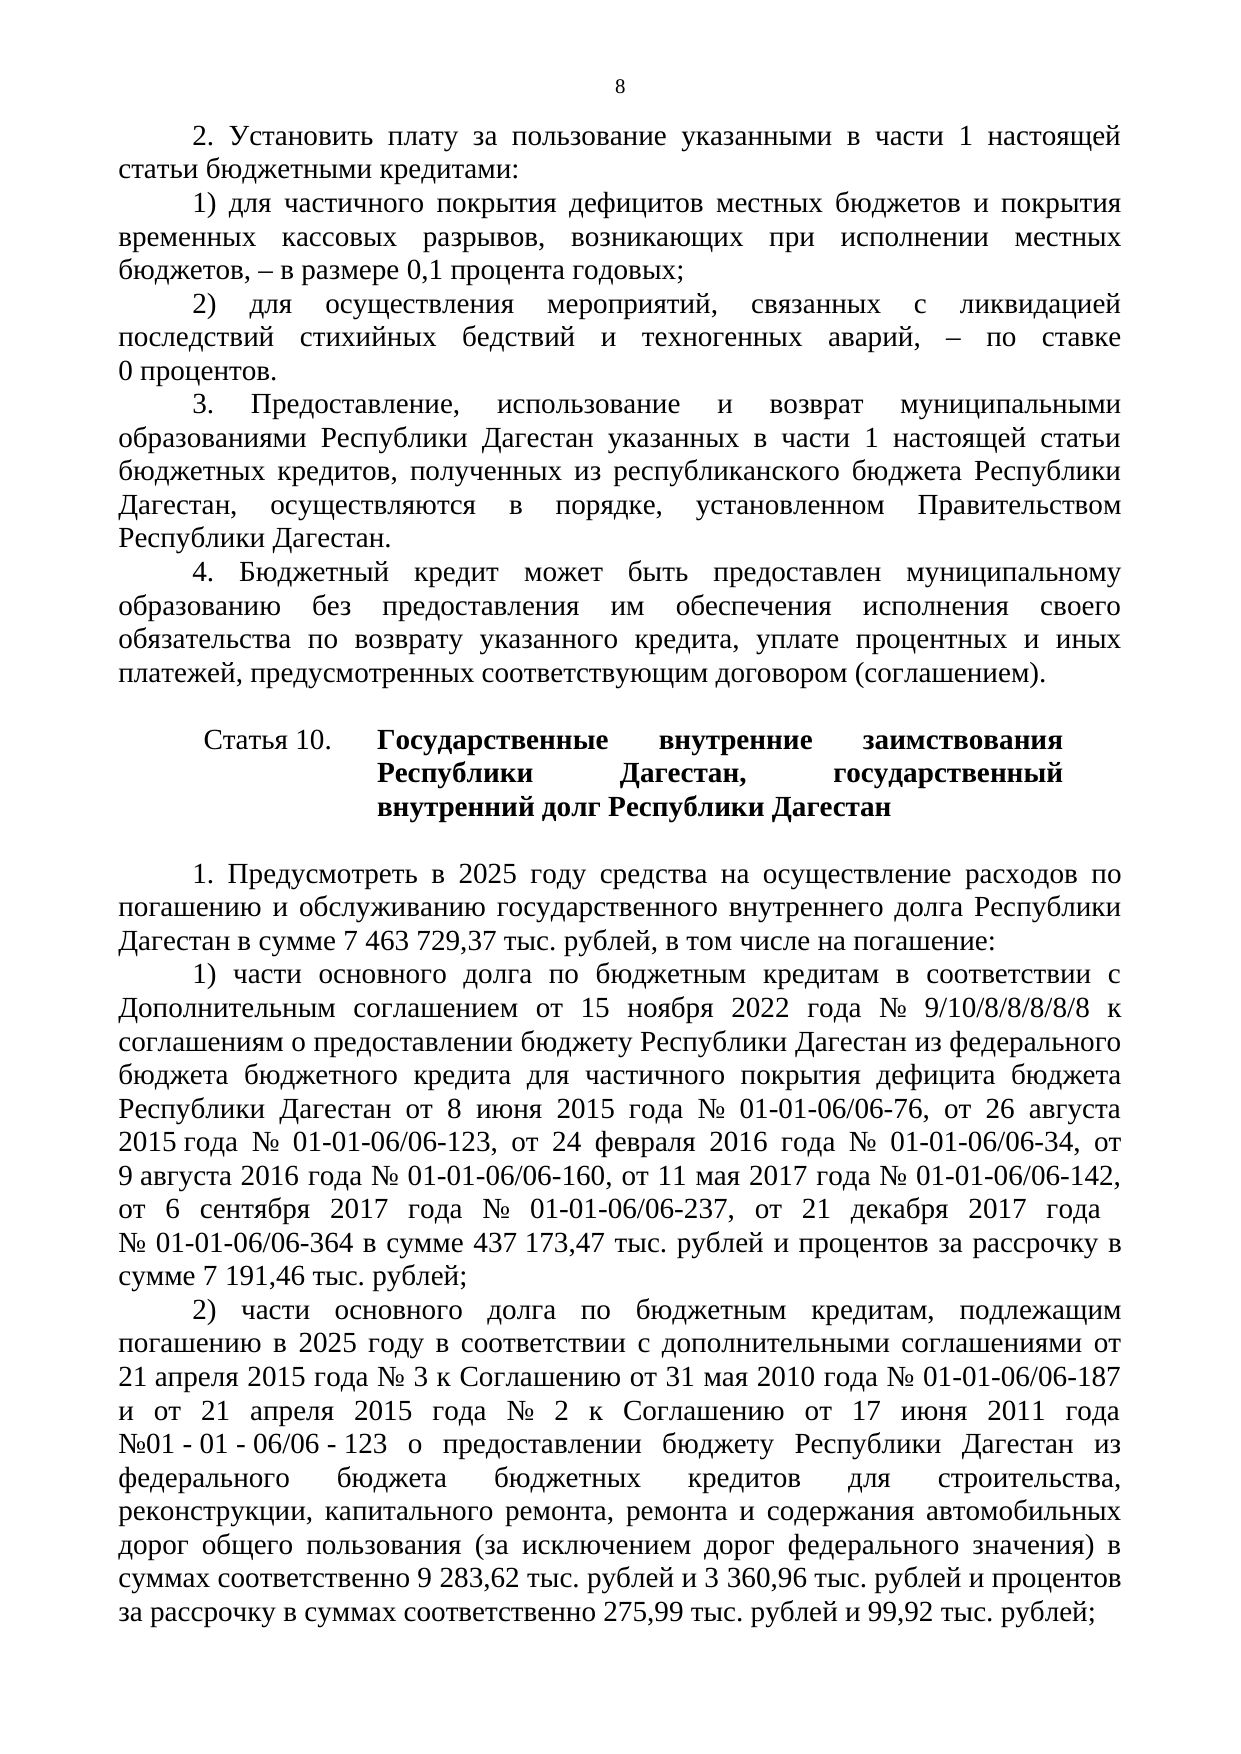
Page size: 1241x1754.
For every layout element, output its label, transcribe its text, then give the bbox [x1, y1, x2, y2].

text 4. Бюджетный кредит может быть предоставлен муниципальному образованию без предоставления им обеспечения исполнения своего обязательства по возврату указанного кредита, уплате процентных и иных платежей, предусмотренных соответствующим договором (соглашением). [118, 554, 1122, 688]
text 2) части основного долга по бюджетным кредитам, подлежащим погашению в 2025 году в соответствии с дополнительными соглашениями от 21 апреля 2015 года № 3 к Соглашению от 31 мая 2010 года № 01-01-06/06-187 и от 21 апреля 2015 года № 2 к Соглашению от 17 июня 2011 года №01 - 01 - 06/06 - 123 о предоставлении бюджету Республики Дагестан из федерального бюджета бюджетных кредитов для строительства, реконструкции, капитального ремонта, ремонта и содержания автомобильных дорог общего пользования (за исключением дорог федерального значения) в суммах соответственно 9 283,62 тыс. рублей и 3 360,96 тыс. рублей и процентов за рассрочку в суммах соответственно 275,99 тыс. рублей и 99,92 тыс. рублей; [118, 1292, 1122, 1627]
text 2) для осуществления мероприятий, связанных с ликвидацией последствий стихийных бедствий и техногенных аварий, – по ставке 0 процентов. [118, 286, 1122, 386]
text 2. Установить плату за пользование указанными в части 1 настоящей статьи бюджетными кредитами: [118, 118, 1122, 185]
text 1) для частичного покрытия дефицитов местных бюджетов и покрытия временных кассовых разрывов, возникающих при исполнении местных бюджетов, – в размере 0,1 процента годовых; [118, 185, 1122, 286]
text 3. Предоставление, использование и возврат муниципальными образованиями Республики Дагестан указанных в части 1 настоящей статьи бюджетных кредитов, полученных из республиканского бюджета Республики Дагестан, осуществляются в порядке, установленном Правительством Республики Дагестан. [118, 386, 1122, 554]
table_header Статья 10. [118, 722, 366, 856]
text 1. Предусмотреть в 2025 году средства на осуществление расходов по погашению и обслуживанию государственного внутреннего долга Республики Дагестан в сумме 7 463 729,37 тыс. рублей, в том числе на погашение: [118, 856, 1122, 957]
text 1) части основного долга по бюджетным кредитам в соответствии с Дополнительным соглашением от 15 ноября 2022 года № 9/10/8/8/8/8/8 к соглашениям о предоставлении бюджету Республики Дагестан из федерального бюджета бюджетного кредита для частичного покрытия дефицита бюджета Республики Дагестан от 8 июня 2015 года № 01-01-06/06-76, от 26 августа 2015 года № 01-01-06/06-123, от 24 февраля 2016 года № 01-01-06/06-34, от 9 августа 2016 года № 01-01-06/06-160, от 11 мая 2017 года № 01-01-06/06-142, от 6 сентября 2017 года № 01-01-06/06-237, от 21 декабря 2017 года № 01-01-06/06-364 в сумме 437 173,47 тыс. рублей и процентов за рассрочку в сумме 7 191,46 тыс. рублей; [118, 957, 1122, 1292]
table_header Государственные внутренние заимствования Республики Дагестан, государственный внутренний долг Республики Дагестан [366, 722, 1074, 856]
